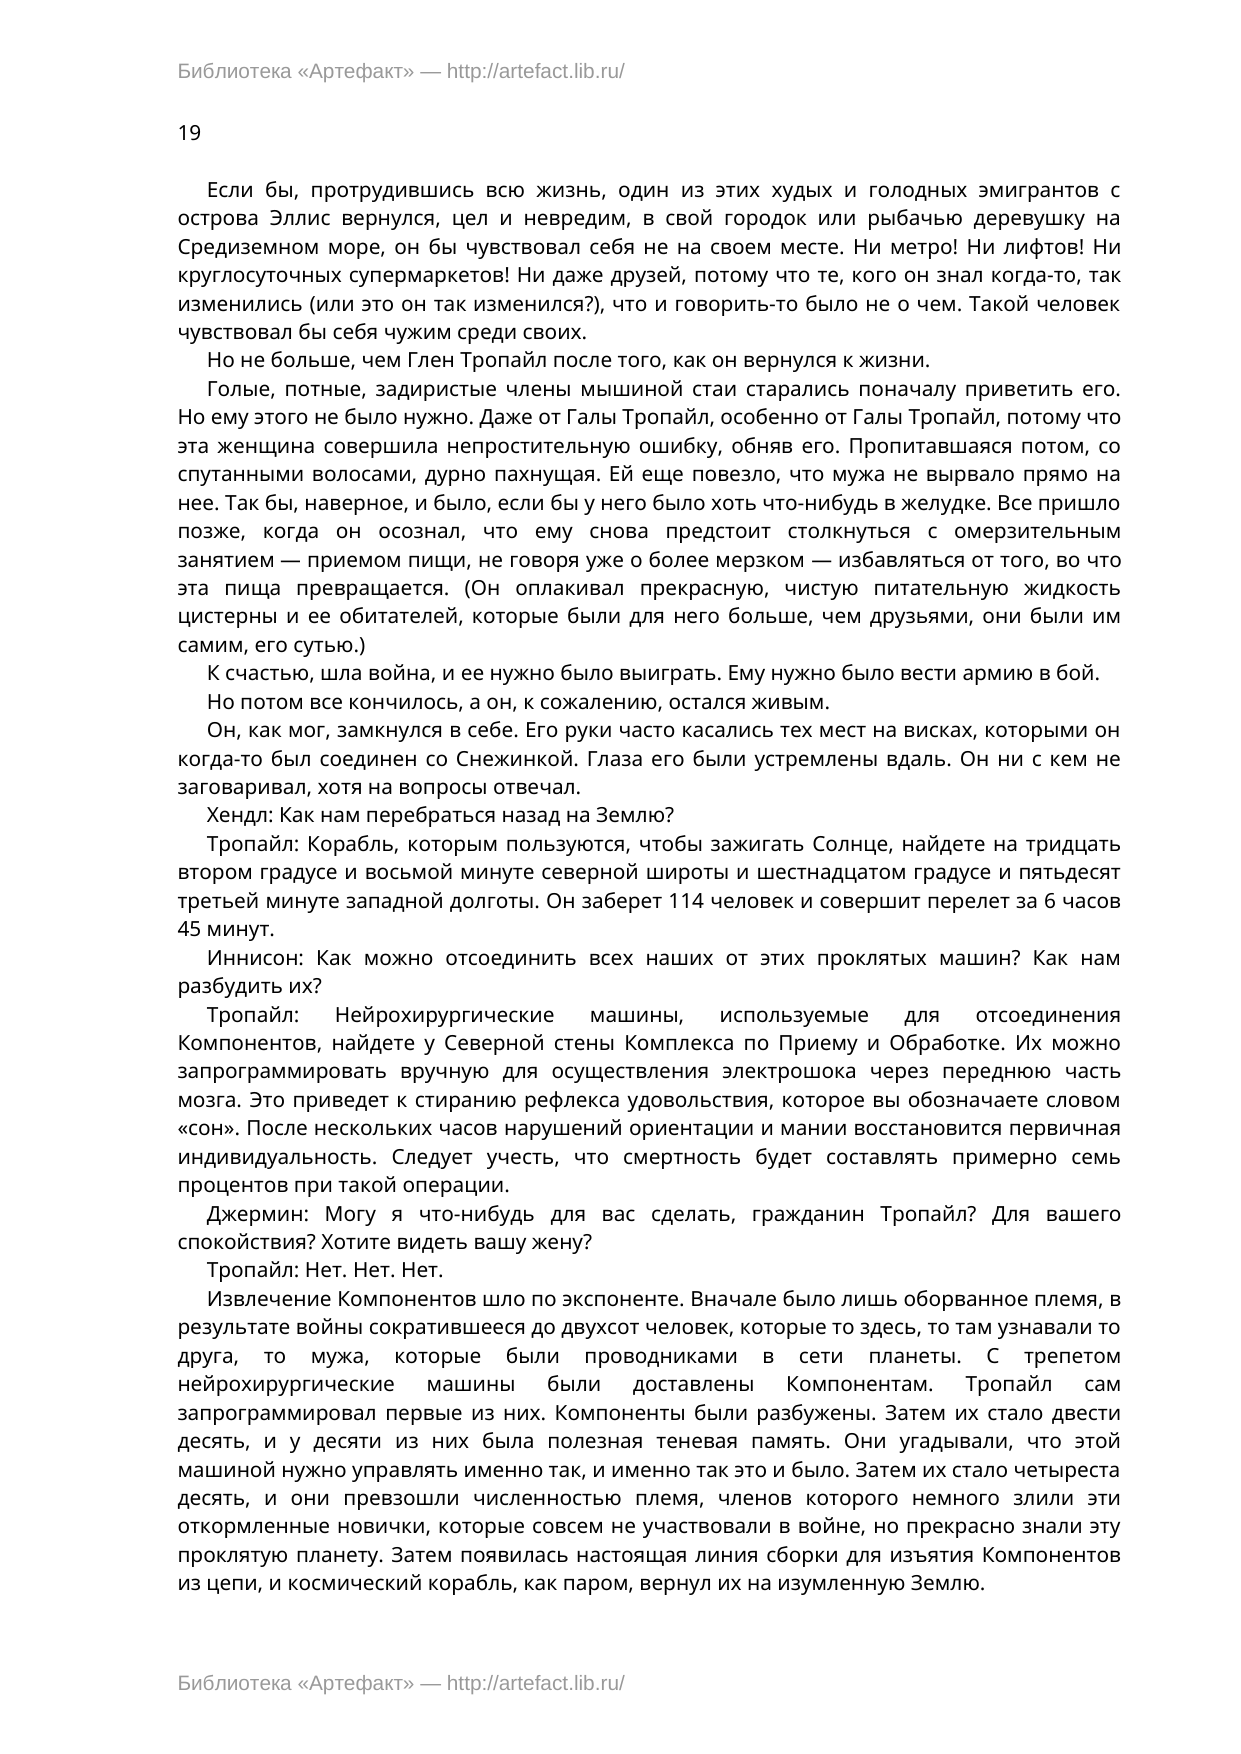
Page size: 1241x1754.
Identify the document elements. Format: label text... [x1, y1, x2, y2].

text Тропайл: Корабль, которым пользуются, чтобы зажигать Солнце, найдете на тридцать втором градусе и восьмой минуте северной широты и шестнадцатом градусе и пятьдесят третьей минуте западной долготы. Он заберет 114 человек и совершит перелет за 6 часов 45 минут. [177, 829, 1122, 943]
text Джермин: Могу я что-нибудь для вас сделать, гражданин Тропайл? Для вашего спокойствия? Хотите видеть вашу жену? [177, 1199, 1122, 1256]
text К счастью, шла война, и ее нужно было выиграть. Ему нужно было вести армию в бой. [177, 658, 1122, 687]
text Если бы, протрудившись всю жизнь, один из этих худых и голодных эмигрантов с острова Эллис вернулся, цел и невредим, в свой городок или рыбачью деревушку на Средиземном море, он бы чувствовал себя не на своем месте. Ни метро! Ни лифтов! Ни круглосуточных супермаркетов! Ни даже друзей, потому что те, кого он знал когда-то, так изменились (или это он так изменился?), что и говорить-то было не о чем. Такой человек чувствовал бы себя чужим среди своих. [177, 175, 1122, 346]
text Извлечение Компонентов шло по экспоненте. Вначале было лишь оборванное племя, в результате войны сократившееся до двухсот человек, которые то здесь, то там узнавали то друга, то мужа, которые были проводниками в сети планеты. С трепетом нейрохирургические машины были доставлены Компонентам. Тропайл сам запрограммировал первые из них. Компоненты были разбужены. Затем их стало двести десять, и у десяти из них была полезная теневая память. Они угадывали, что этой машиной нужно управлять именно так, и именно так это и было. Затем их стало четыреста десять, и они превзошли численностью племя, членов которого немного злили эти откормленные новички, которые совсем не участвовали в войне, но прекрасно знали эту проклятую планету. Затем появилась настоящая линия сборки для изъятия Компонентов из цепи, и космический корабль, как паром, вернул их на изумленную Землю. [177, 1284, 1122, 1597]
subtitle 19 [177, 118, 1122, 147]
text Хендл: Как нам перебраться назад на Землю? [177, 801, 1122, 829]
text Но не больше, чем Глен Тропайл после того, как он вернулся к жизни. [177, 346, 1122, 374]
text Голые, потные, задиристые члены мышиной стаи старались поначалу приветить его. Но ему этого не было нужно. Даже от Галы Тропайл, особенно от Галы Тропайл, потому что эта женщина совершила непростительную ошибку, обняв его. Пропитавшаяся потом, со спутанными волосами, дурно пахнущая. Ей еще повезло, что мужа не вырвало прямо на нее. Так бы, наверное, и было, если бы у него было хоть что-нибудь в желудке. Все пришло позже, когда он осознал, что ему снова предстоит столкнуться с омерзительным занятием — приемом пищи, не говоря уже о более мерзком — избавляться от того, во что эта пища превращается. (Он оплакивал прекрасную, чистую питательную жидкость цистерны и ее обитателей, которые были для него больше, чем друзьями, они были им самим, его сутью.) [177, 374, 1122, 658]
text Он, как мог, замкнулся в себе. Его руки часто касались тех мест на висках, которыми он когда-то был соединен со Снежинкой. Глаза его были устремлены вдаль. Он ни с кем не заговаривал, хотя на вопросы отвечал. [177, 715, 1122, 801]
text Иннисон: Как можно отсоединить всех наших от этих проклятых машин? Как нам разбудить их? [177, 943, 1122, 1000]
text Тропайл: Нет. Нет. Нет. [177, 1256, 1122, 1284]
text Тропайл: Нейрохирургические машины, используемые для отсоединения Компонентов, найдете у Северной стены Комплекса по Приему и Обработке. Их можно запрограммировать вручную для осуществления электрошока через переднюю часть мозга. Это приведет к стиранию рефлекса удовольствия, которое вы обозначаете словом «сон». После нескольких часов нарушений ориентации и мании восстановится первичная индивидуальность. Следует учесть, что смертность будет составлять примерно семь процентов при такой операции. [177, 1000, 1122, 1199]
text Но потом все кончилось, а он, к сожалению, остался живым. [177, 687, 1122, 715]
